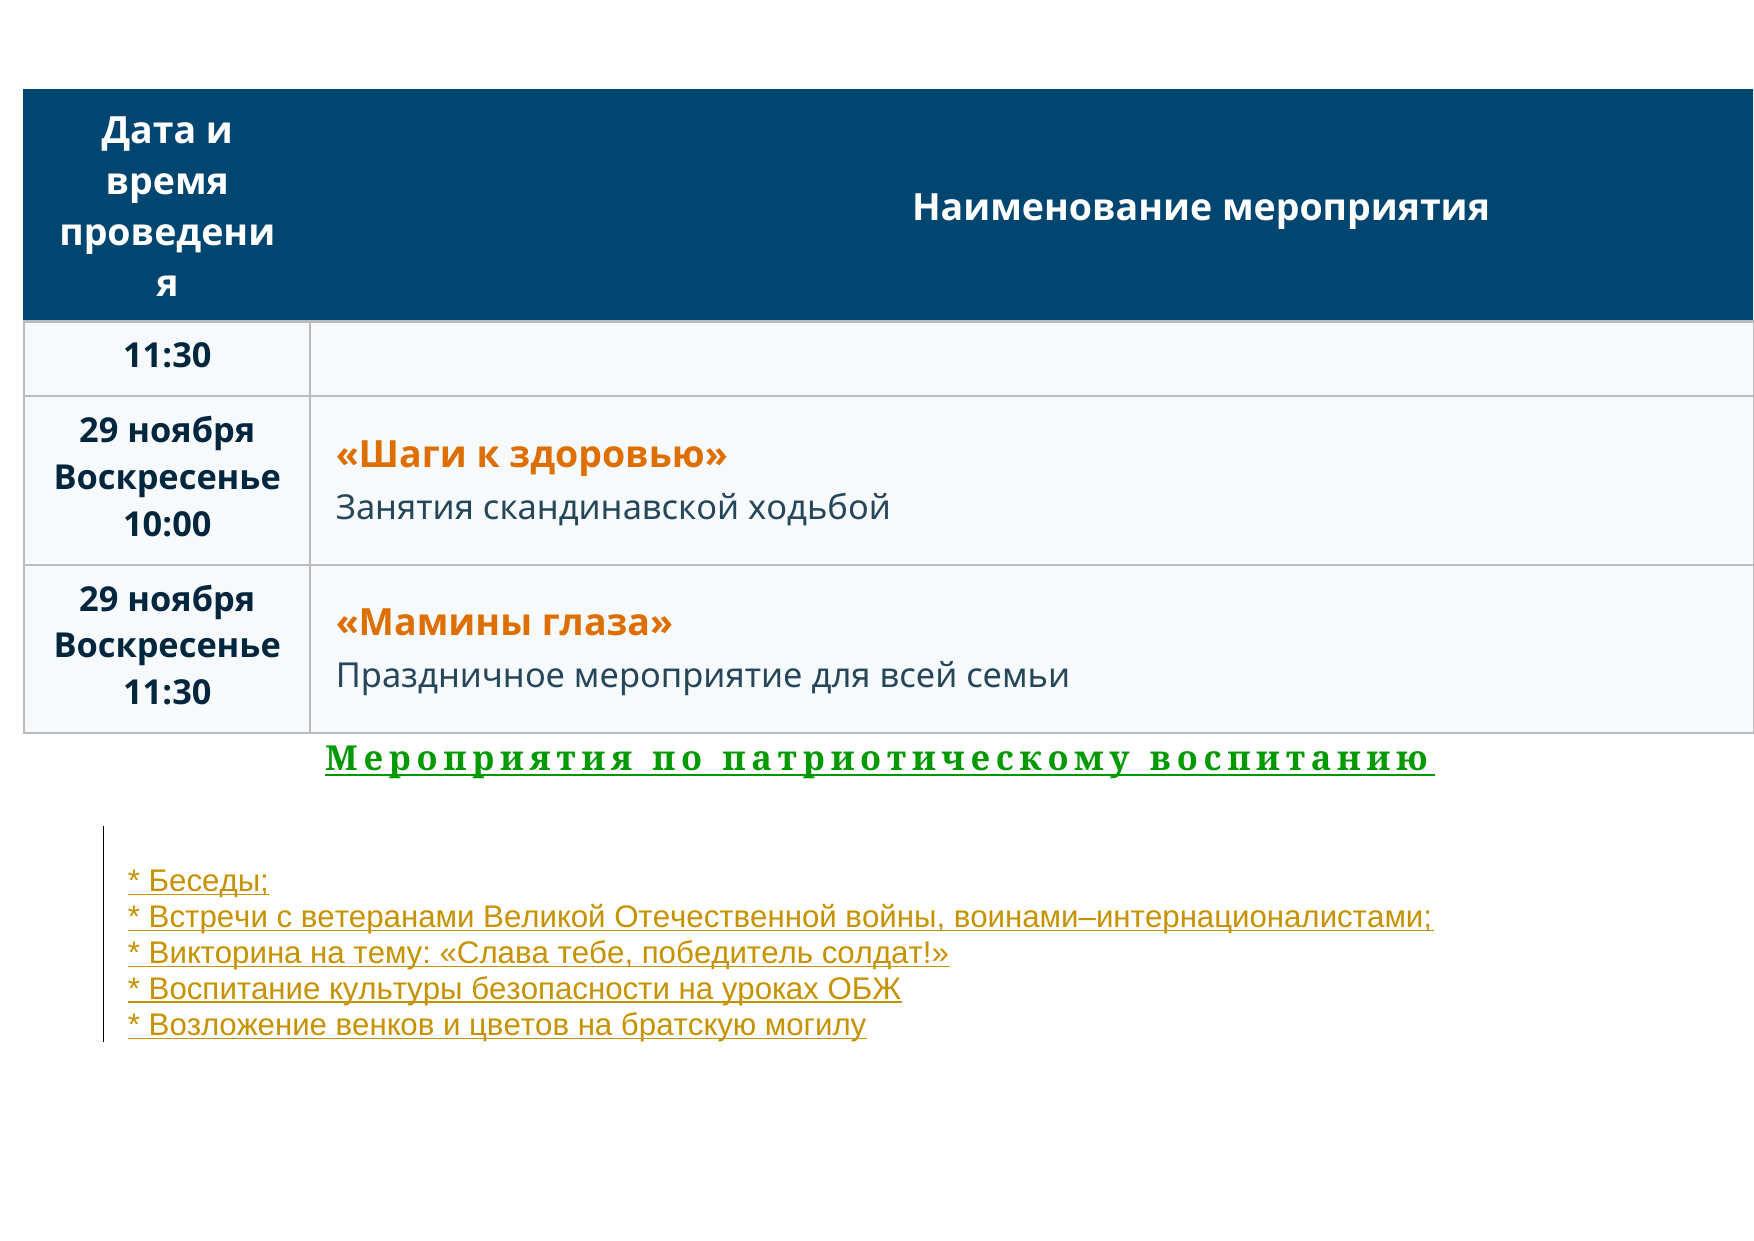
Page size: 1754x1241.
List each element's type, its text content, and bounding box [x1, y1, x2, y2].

table_cell 29 ноября Воскресенье 11:30 [25, 566, 309, 732]
table_cell «Мамины глаза» Праздничное мероприятие для всей семьи [311, 566, 1753, 732]
table_header Дата и время проведения [25, 91, 309, 320]
table_header [118, 781, 1636, 1052]
table_cell 28 ноября Суббота 11:30 [25, 323, 309, 395]
table_header Наименование мероприятия [311, 91, 1753, 320]
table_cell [311, 323, 1753, 395]
table_cell «Шаги к здоровью» Занятия скандинавской ходьбой [311, 397, 1753, 563]
table_cell 29 ноября Воскресенье 10:00 [25, 397, 309, 563]
text Мероприятия по патриотическому воспитанию [118, 734, 1636, 781]
